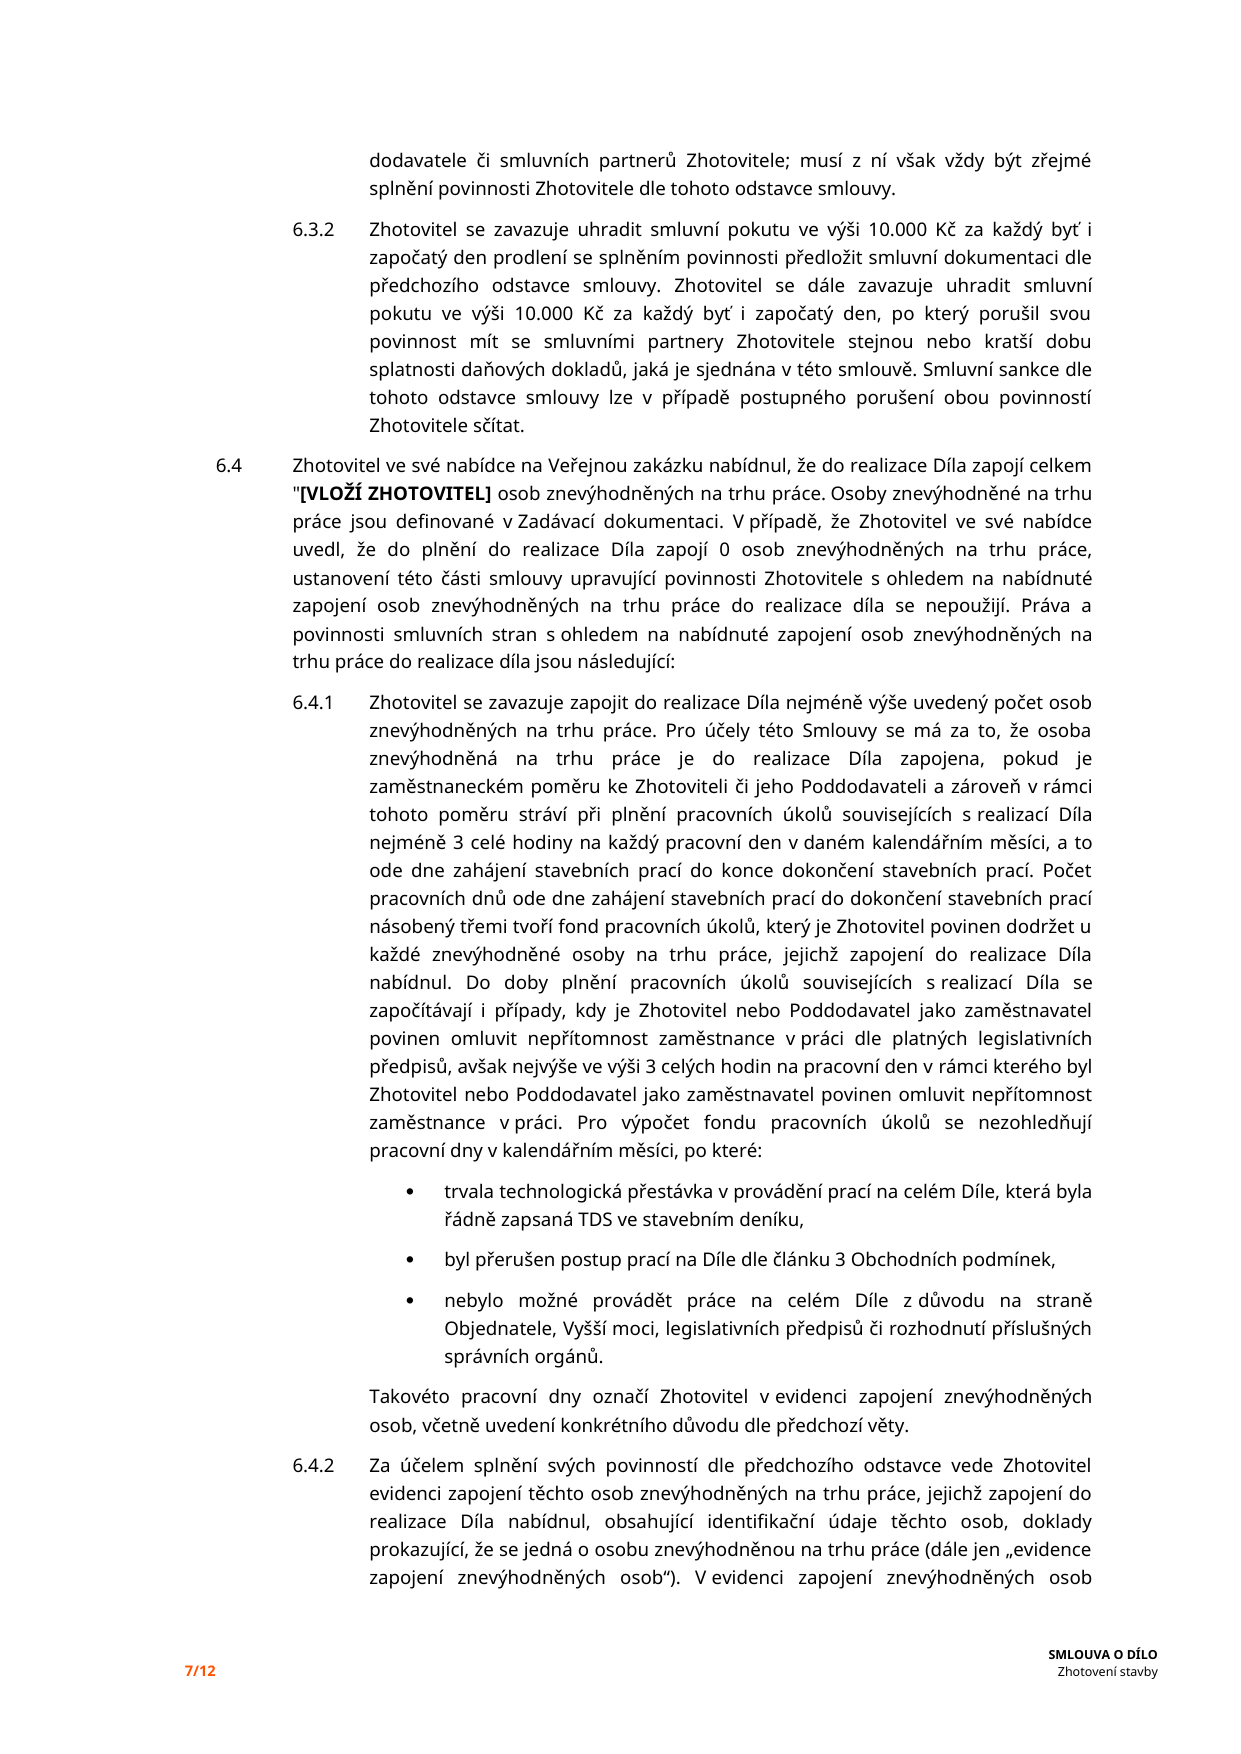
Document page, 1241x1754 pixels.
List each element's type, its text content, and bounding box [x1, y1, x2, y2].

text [292, 147, 1093, 201]
list Zhotovitel ve své nabídce na Veřejnou zakázku nabídnul, že do realizace Díla zapojí celkem "[VLOŽÍ ZHOTOVITEL] osob znevýhodněných na trhu práce. Osoby znevýhodněné na trhu práce jsou definované v Zadávací dokumentaci. V případě, že Zhotovitel ve své nabídce uvedl, že do plnění do realizace Díla zapojí 0 osob znevýhodněných na trhu práce, ustanovení této části smlouvy upravující povinnosti Zhotovitele s ohledem na nabídnuté zapojení osob znevýhodněných na trhu práce do realizace díla se nepoužijí. Práva a povinnosti smluvních stran s ohledem na nabídnuté zapojení osob znevýhodněných na trhu práce do realizace díla jsou následující: [216, 453, 1093, 674]
list Takovéto pracovní dny označí Zhotovitel v evidenci zapojení znevýhodněných osob, včetně uvedení konkrétního důvodu dle předchozí věty. [369, 1384, 1093, 1437]
list trvala technologická přestávka v provádění prací na celém Díle, která byla řádně zapsaná TDS ve stavebním deníku, [407, 1178, 1093, 1232]
list nebylo možné provádět práce na celém Díle z důvodu na straně Objednatele, Vyšší moci, legislativních předpisů či rozhodnutí příslušných správních orgánů. [407, 1287, 1093, 1369]
list Zhotovitel se zavazuje zapojit do realizace Díla nejméně výše uvedený počet osob znevýhodněných na trhu práce. Pro účely této Smlouvy se má za to, že osoba znevýhodněná na trhu práce je do realizace Díla zapojena, pokud je zaměstnaneckém poměru ke Zhotoviteli či jeho Poddodavateli a zároveň v rámci tohoto poměru stráví při plnění pracovních úkolů souvisejících s realizací Díla nejméně 3 celé hodiny na každý pracovní den v daném kalendářním měsíci, a to ode dne zahájení stavebních prací do konce dokončení stavebních prací. Počet pracovních dnů ode dne zahájení stavebních prací do dokončení stavebních prací násobený třemi tvoří fond pracovních úkolů, který je Zhotovitel povinen dodržet u každé znevýhodněné osoby na trhu práce, jejichž zapojení do realizace Díla nabídnul. Do doby plnění pracovních úkolů souvisejících s realizací Díla se započítávají i případy, kdy je Zhotovitel nebo Poddodavatel jako zaměstnavatel povinen omluvit nepřítomnost zaměstnance v práci dle platných legislativních předpisů, avšak nejvýše ve výši 3 celých hodin na pracovní den v rámci kterého byl Zhotovitel nebo Poddodavatel jako zaměstnavatel povinen omluvit nepřítomnost zaměstnance v práci. Pro výpočet fondu pracovních úkolů se nezohledňují pracovní dny v kalendářním měsíci, po které: [292, 689, 1093, 1163]
list byl přerušen postup prací na Díle dle článku 3 Obchodních podmínek, [407, 1247, 1093, 1272]
text Zhotovitel se zavazuje uhradit smluvní pokutu ve výši 10.000 Kč za každý byť i započatý den prodlení se splněním povinnosti předložit smluvní dokumentaci dle předchozího odstavce smlouvy. Zhotovitel se dále zavazuje uhradit smluvní pokutu ve výši 10.000 Kč za každý byť i započatý den, po který porušil svou povinnost mít se smluvními partnery Zhotovitele stejnou nebo kratší dobu splatnosti daňových dokladů, jaká je sjednána v této smlouvě. Smluvní sankce dle tohoto odstavce smlouvy lze v případě postupného porušení obou povinností Zhotovitele sčítat. [292, 216, 1093, 438]
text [292, 1452, 1093, 1590]
